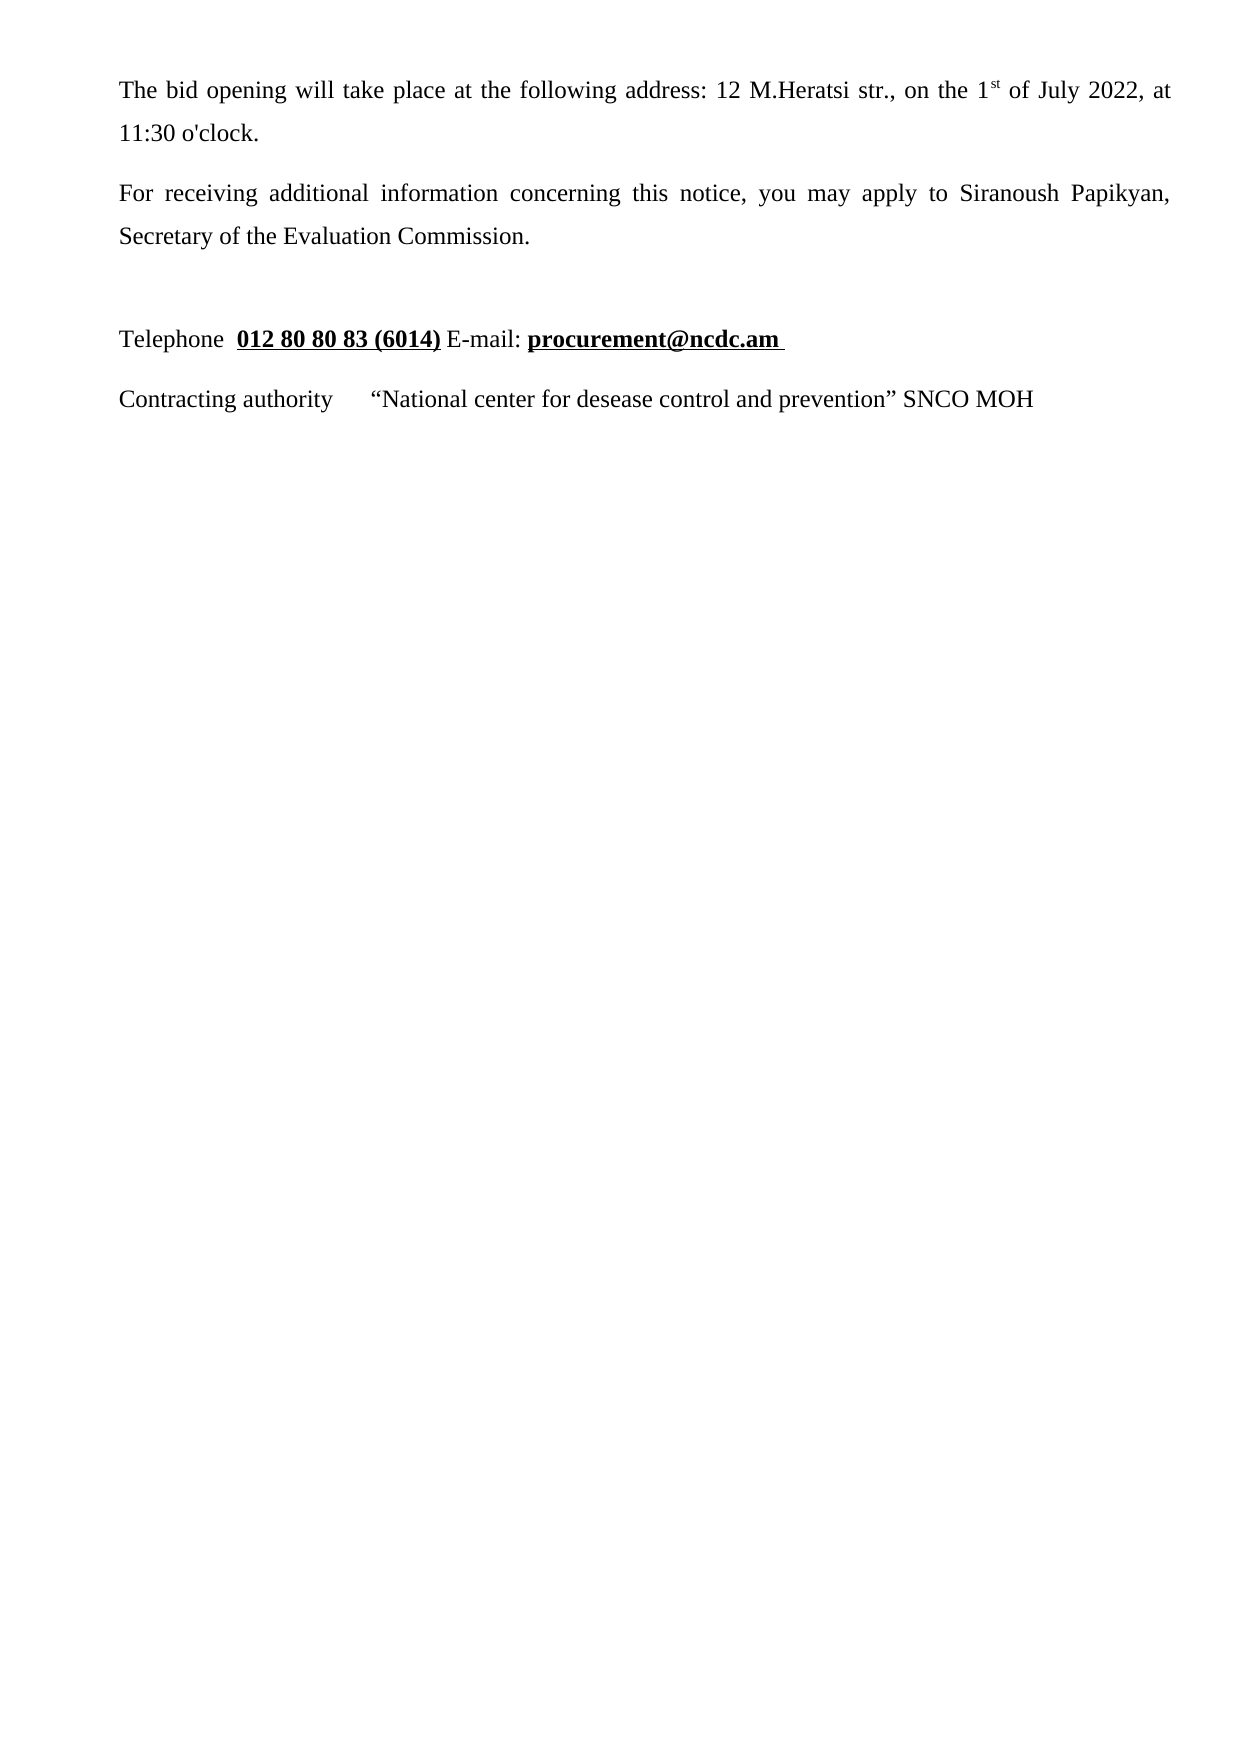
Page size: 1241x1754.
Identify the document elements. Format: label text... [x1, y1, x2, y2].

text For receiving additional information concerning this notice, you may apply to Siranoush Papikyan, Secretary of the Evaluation Commission. [118, 178, 1171, 250]
text Contracting authority “National center for desease control and prevention” SNCO MOH [118, 384, 1171, 413]
text The bid opening will take place at the following address: 12 M.Heratsi str., on the 1st of July 2022, at 11:30 o'clock. [118, 75, 1171, 147]
text Telephone 012 80 80 83 (6014) E-mail: procurement@ncdc.am [118, 324, 1171, 353]
